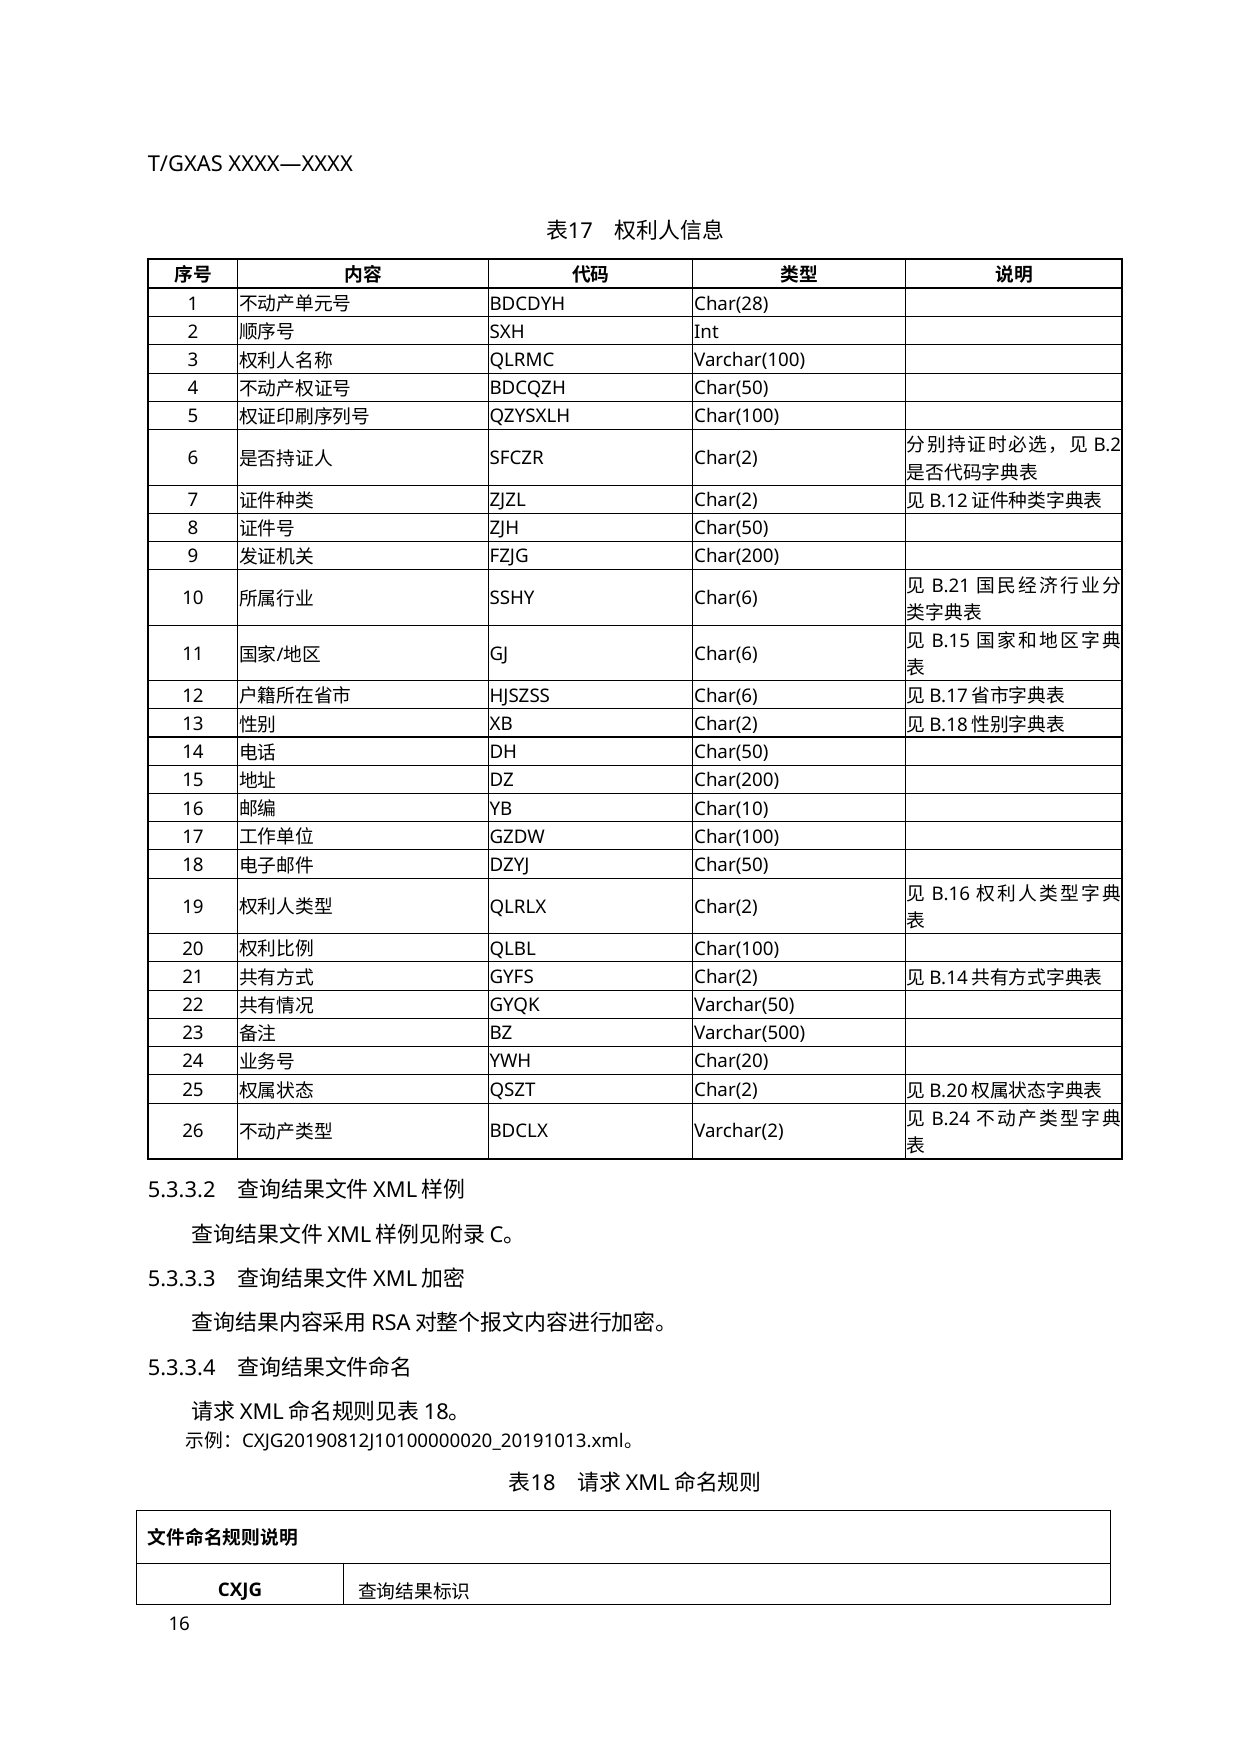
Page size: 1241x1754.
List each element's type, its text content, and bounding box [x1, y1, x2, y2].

table_cell 16 [149, 794, 237, 821]
text 查询结果文件命名 [148, 1349, 1122, 1381]
table_cell Varchar(50) [693, 991, 905, 1018]
text 查询结果内容采用RSA对整个报文内容进行加密。 [148, 1305, 1122, 1337]
table_cell Int [693, 317, 905, 344]
table_cell 见B.16权利人类型字典表 [906, 879, 1121, 933]
text 请求XML命名规则见表18。 [148, 1394, 1122, 1426]
text CXJG20190812J10100000020_20191013.xml。 [148, 1426, 1122, 1453]
table_cell 7 [149, 486, 237, 513]
table_cell BZ [489, 1019, 692, 1046]
table_cell [906, 542, 1121, 569]
table_cell 性别 [238, 709, 488, 736]
table_header 代码 [489, 260, 692, 287]
table_cell 见B.14共有方式字典表 [906, 962, 1121, 989]
table_cell 22 [149, 991, 237, 1018]
table_cell 电话 [238, 738, 488, 765]
table_header 内容 [238, 260, 488, 287]
table_cell 10 [149, 570, 237, 624]
table_cell 11 [149, 626, 237, 680]
table_cell GJ [489, 626, 692, 680]
table_cell 国家/地区 [238, 626, 488, 680]
table_cell QZYSXLH [489, 402, 692, 429]
table_cell 权证印刷序列号 [238, 402, 488, 429]
table_cell 权利人名称 [238, 345, 488, 373]
table_cell 权利人类型 [238, 879, 488, 933]
table_cell [906, 1019, 1121, 1046]
table_cell Char(2) [693, 879, 905, 933]
table_cell GZDW [489, 822, 692, 849]
table_cell 共有方式 [238, 962, 488, 989]
text 权利人信息 [148, 213, 1122, 245]
table_cell Char(200) [693, 766, 905, 793]
table_cell 14 [149, 738, 237, 765]
table_cell Char(100) [693, 934, 905, 961]
table_cell Char(2) [693, 709, 905, 736]
table_cell [906, 317, 1121, 344]
table_cell 权利比例 [238, 934, 488, 961]
table_cell 户籍所在省市 [238, 681, 488, 708]
table_cell 21 [149, 962, 237, 989]
table_cell DH [489, 738, 692, 765]
table_cell GYFS [489, 962, 692, 989]
table_cell [906, 374, 1121, 401]
table_cell HJSZSS [489, 681, 692, 708]
table_cell 证件号 [238, 514, 488, 541]
table_cell Char(10) [693, 794, 905, 821]
table_cell SXH [489, 317, 692, 344]
table_cell [906, 991, 1121, 1018]
text 查询结果文件XML样例见附录C。 [148, 1217, 1122, 1248]
table_cell 15 [149, 766, 237, 793]
table_cell FZJG [489, 542, 692, 569]
table_cell Char(6) [693, 626, 905, 680]
table_cell 8 [149, 514, 237, 541]
table_cell Varchar(100) [693, 345, 905, 373]
table_cell 23 [149, 1019, 237, 1046]
table_cell 权属状态 [238, 1075, 488, 1102]
table_cell Char(50) [693, 738, 905, 765]
table_cell QSZT [489, 1075, 692, 1102]
table_cell BDCDYH [489, 289, 692, 316]
table_cell 电子邮件 [238, 850, 488, 878]
table_cell [906, 1047, 1121, 1074]
table_cell [906, 514, 1121, 541]
table_cell 5 [149, 402, 237, 429]
table_cell SFCZR [489, 430, 692, 484]
table_cell ZJZL [489, 486, 692, 513]
table_cell 邮编 [238, 794, 488, 821]
table_cell QLBL [489, 934, 692, 961]
table_cell 26 [149, 1104, 237, 1158]
table_cell 4 [149, 374, 237, 401]
table_cell 备注 [238, 1019, 488, 1046]
table_cell [906, 738, 1121, 765]
table_cell 不动产类型 [238, 1104, 488, 1158]
table_cell 工作单位 [238, 822, 488, 849]
table_cell Char(2) [693, 486, 905, 513]
table_cell 顺序号 [238, 317, 488, 344]
table_cell 6 [149, 430, 237, 484]
table_cell 13 [149, 709, 237, 736]
table_cell [906, 934, 1121, 961]
table_cell Char(6) [693, 570, 905, 624]
table_cell Char(50) [693, 850, 905, 878]
text 查询结果文件XML加密 [148, 1261, 1122, 1293]
table_cell Char(100) [693, 822, 905, 849]
table_cell 19 [149, 879, 237, 933]
table_cell [906, 822, 1121, 849]
table_cell Varchar(2) [693, 1104, 905, 1158]
table_cell 24 [149, 1047, 237, 1074]
table_cell GYQK [489, 991, 692, 1018]
table_cell 18 [149, 850, 237, 878]
table_cell Char(2) [693, 430, 905, 484]
table_cell 见B.18性别字典表 [906, 709, 1121, 736]
table_cell Char(6) [693, 681, 905, 708]
table_cell 12 [149, 681, 237, 708]
table_cell 20 [149, 934, 237, 961]
text 请求XML命名规则 [148, 1465, 1122, 1497]
table_cell YWH [489, 1047, 692, 1074]
table_cell 9 [149, 542, 237, 569]
table_cell 3 [149, 345, 237, 373]
table_cell 地址 [238, 766, 488, 793]
table_cell 是否持证人 [238, 430, 488, 484]
table_cell CXJG [137, 1564, 343, 1603]
table_cell Char(20) [693, 1047, 905, 1074]
table_cell DZ [489, 766, 692, 793]
table_cell Varchar(500) [693, 1019, 905, 1046]
table_cell QLRMC [489, 345, 692, 373]
table_cell 证件种类 [238, 486, 488, 513]
table_cell 2 [149, 317, 237, 344]
table_cell 业务号 [238, 1047, 488, 1074]
table_cell 查询结果标识 [344, 1564, 1110, 1603]
table_cell 见B.15国家和地区字典表 [906, 626, 1121, 680]
table_cell XB [489, 709, 692, 736]
table_header 序号 [149, 260, 237, 287]
table_cell BDCLX [489, 1104, 692, 1158]
table_cell 不动产权证号 [238, 374, 488, 401]
table_cell Char(50) [693, 514, 905, 541]
table_cell 见B.24不动产类型字典表 [906, 1104, 1121, 1158]
table_cell 见B.21国民经济行业分类字典表 [906, 570, 1121, 624]
table_cell [906, 402, 1121, 429]
table_header 类型 [693, 260, 905, 287]
table_cell 见B.17省市字典表 [906, 681, 1121, 708]
table_cell Char(2) [693, 962, 905, 989]
table_cell [906, 850, 1121, 878]
table_cell [906, 289, 1121, 316]
text 查询结果文件XML样例 [148, 1172, 1122, 1204]
table_cell 25 [149, 1075, 237, 1102]
table_cell 不动产单元号 [238, 289, 488, 316]
table_cell [906, 345, 1121, 373]
table_cell 发证机关 [238, 542, 488, 569]
table_cell Char(200) [693, 542, 905, 569]
table_cell SSHY [489, 570, 692, 624]
table_cell QLRLX [489, 879, 692, 933]
table_cell 见B.12证件种类字典表 [906, 486, 1121, 513]
table_cell [906, 766, 1121, 793]
table_cell YB [489, 794, 692, 821]
table_cell 1 [149, 289, 237, 316]
table_cell 见B.20权属状态字典表 [906, 1075, 1121, 1102]
table_cell 17 [149, 822, 237, 849]
table_cell ZJH [489, 514, 692, 541]
table_cell Char(28) [693, 289, 905, 316]
table_cell BDCQZH [489, 374, 692, 401]
table_cell [906, 794, 1121, 821]
table_cell DZYJ [489, 850, 692, 878]
table_cell Char(50) [693, 374, 905, 401]
table_header 说明 [906, 260, 1121, 287]
table_cell 共有情况 [238, 991, 488, 1018]
table_cell Char(2) [693, 1075, 905, 1102]
table_cell 分别持证时必选，见B.2是否代码字典表 [906, 430, 1121, 484]
table_cell Char(100) [693, 402, 905, 429]
table_cell 所属行业 [238, 570, 488, 624]
table_header 文件命名规则说明 [137, 1511, 1110, 1563]
